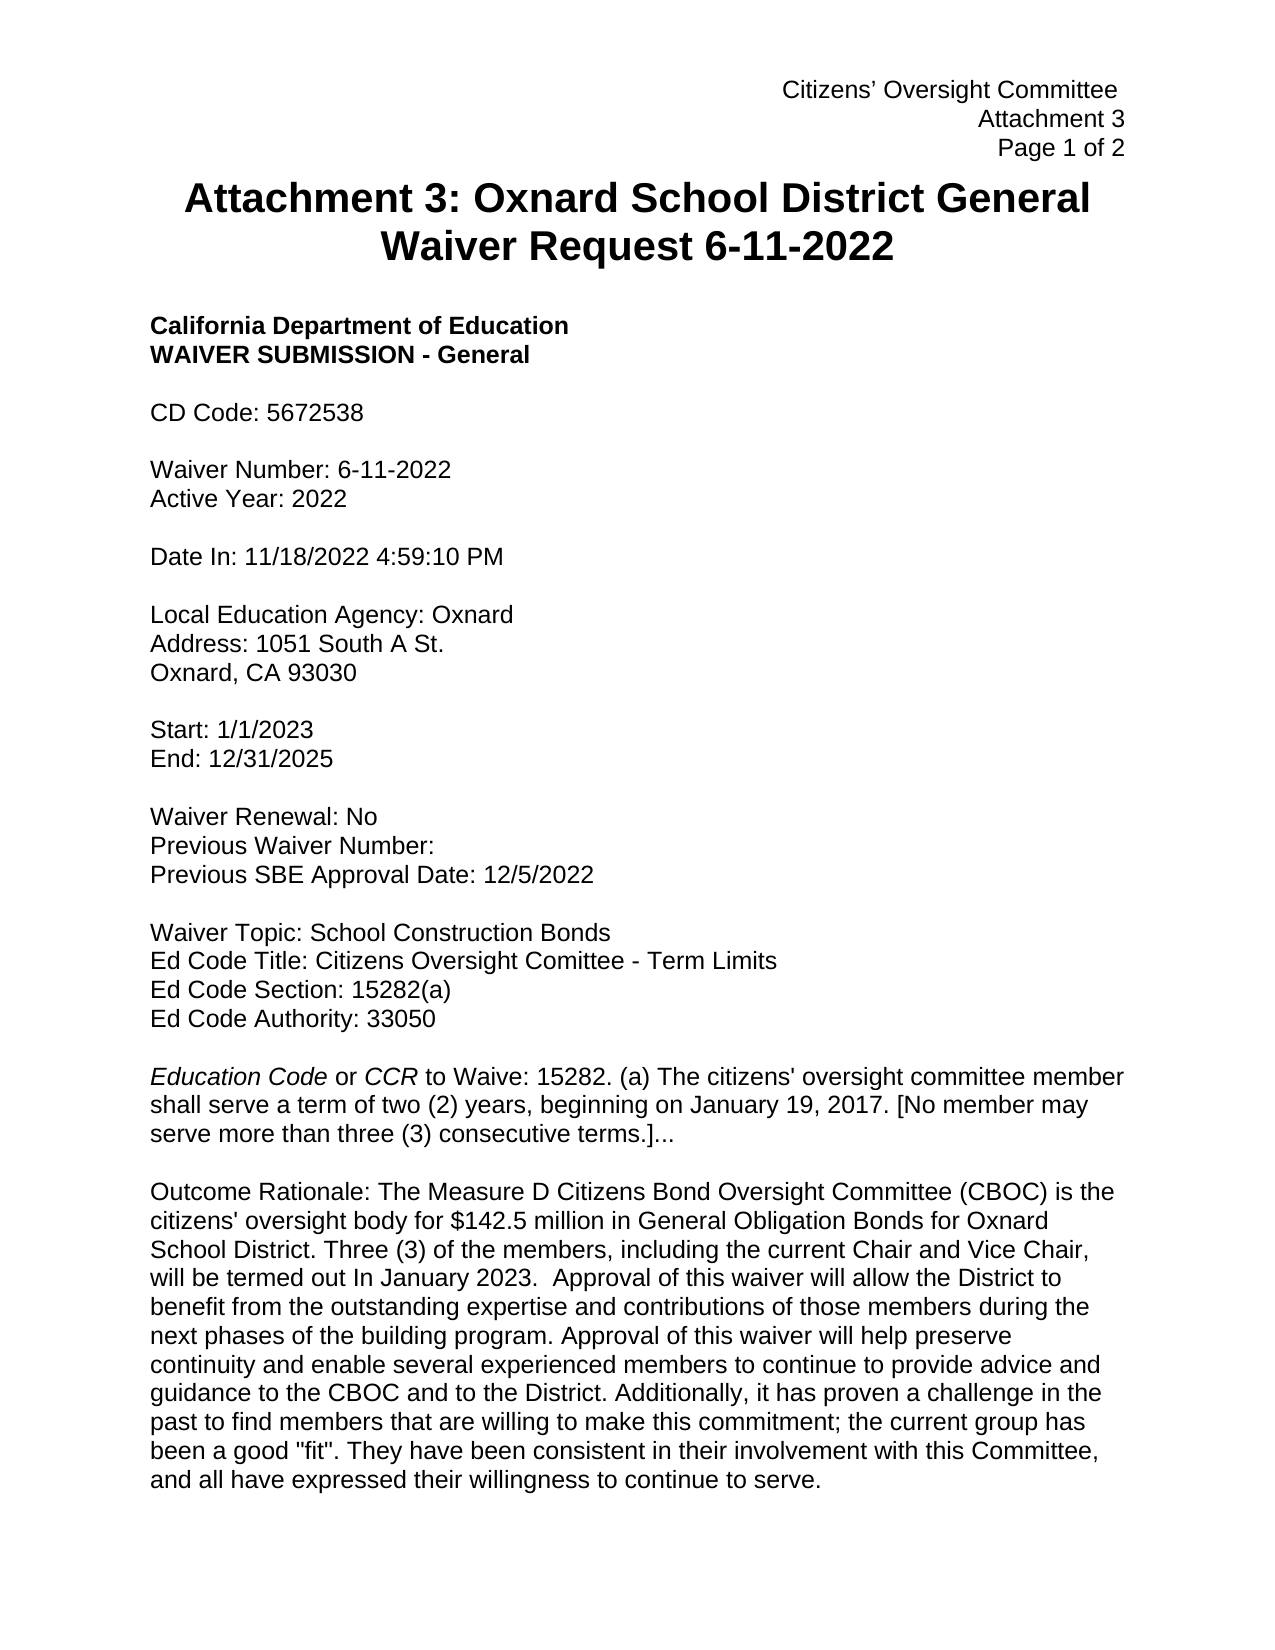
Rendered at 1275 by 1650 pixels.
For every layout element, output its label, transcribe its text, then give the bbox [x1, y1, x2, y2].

text Ed Code Section: 15282(a) [150, 975, 1125, 1004]
text Active Year: 2022 [150, 484, 1125, 513]
text End: 12/31/2025 [150, 744, 1125, 773]
text Address: 1051 South A St. [150, 629, 1125, 657]
text California Department of Education [150, 311, 1125, 339]
text CD Code: 5672538 [150, 397, 1125, 426]
text WAIVER SUBMISSION - General [150, 339, 1125, 368]
text Oxnard, CA 93030 [150, 657, 1125, 686]
subtitle Attachment 3: Oxnard School District General Waiver Request 6-11-2022 [150, 174, 1125, 269]
text Ed Code Title: Citizens Oversight Comittee - Term Limits [150, 946, 1125, 975]
text Waiver Topic: School Construction Bonds [150, 917, 1125, 946]
text Previous Waiver Number: [150, 831, 1125, 859]
text Local Education Agency: Oxnard [150, 600, 1125, 629]
text Start: 1/1/2023 [150, 715, 1125, 744]
text Waiver Renewal: No [150, 802, 1125, 831]
text Outcome Rationale: The Measure D Citizens Bond Oversight Committee (CBOC) is the citizens' oversight body for $142.5 million in General Obligation Bonds for Oxnard School District. Three (3) of the members, including the current Chair and Vice Chair, will be termed out In January 2023. Approval of this waiver will allow the District to benefit from the outstanding expertise and contributions of those members during the next phases of the building program. Approval of this waiver will help preserve continuity and enable several experienced members to continue to provide advice and guidance to the CBOC and to the District. Additionally, it has proven a challenge in the past to find members that are willing to make this commitment; the current group has been a good "fit". They have been consistent in their involvement with this Committee, and all have expressed their willingness to continue to serve. [150, 1177, 1125, 1493]
text Ed Code Authority: 33050 [150, 1004, 1125, 1032]
text Previous SBE Approval Date: 12/5/2022 [150, 859, 1125, 888]
text Waiver Number: 6-11-2022 [150, 455, 1125, 484]
text Date In: 11/18/2022 4:59:10 PM [150, 542, 1125, 571]
text Education Code or CCR to Waive: 15282. (a) The citizens' oversight committee member shall serve a term of two (2) years, beginning on January 19, 2017. [No member may serve more than three (3) consecutive terms.]... [675, 1090, 1125, 1148]
